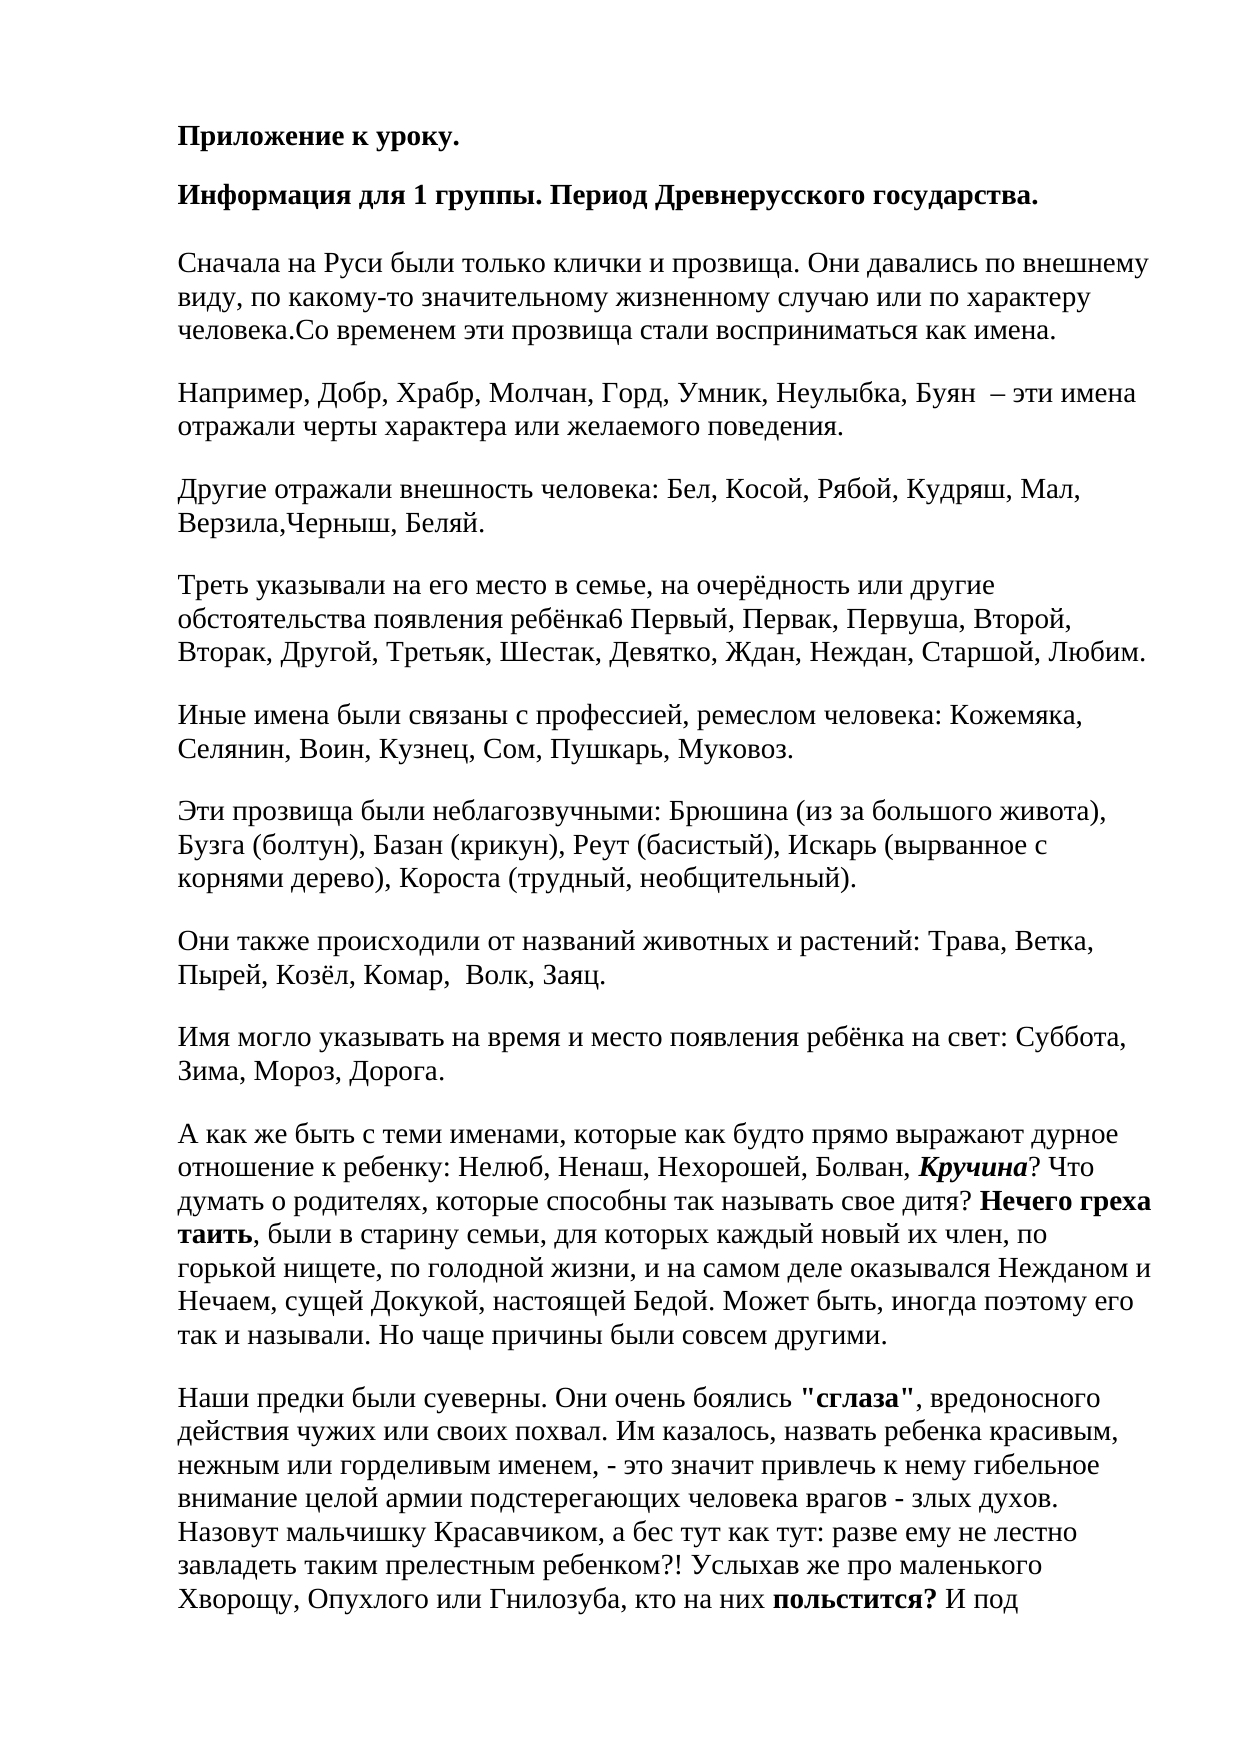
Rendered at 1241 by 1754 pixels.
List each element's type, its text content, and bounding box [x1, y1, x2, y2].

text А как же быть с теми именами, которые как будто прямо выражают дурное отношение к ребенку: Нелюб, Ненаш, Нехорошей, Болван, Кручина? Что думать о родителях, которые способны так называть свое дитя? Нечего греха таить, были в старину семьи, для которых каждый новый их член, по горькой нищете, по голодной жизни, и на самом деле оказывался Нежданом и Нечаем, сущей Докукой, настоящей Бедой. Может быть, иногда поэтому его так и называли. Но чаще причины были совсем другими. [177, 1116, 1152, 1351]
text Имя могло указывать на время и место появления ребёнка на свет: Суббота, Зима, Мороз, Дорога. [177, 1019, 1152, 1087]
text Например, Добр, Храбр, Молчан, Горд, Умник, Неулыбка, Буян – эти имена отражали черты характера или желаемого поведения. [177, 375, 1152, 442]
text Сначала на Руси были только клички и прозвища. Они давались по внешнему виду, по какому-то значительному жизненному случаю или по характеру человека.Со временем эти прозвища стали восприниматься как имена. [177, 245, 1152, 346]
text Информация для 1 группы. Период Древнерусского государства. [177, 177, 1152, 211]
text Треть указывали на его место в семье, на очерёдность или другие обстоятельства появления ребёнка6 Первый, Первак, Первуша, Второй, Вторак, Другой, Третьяк, Шестак, Девятко, Ждан, Неждан, Старшой, Любим. [177, 567, 1152, 668]
text Иные имена были связаны с профессией, ремеслом человека: Кожемяка, Селянин, Воин, Кузнец, Сом, Пушкарь, Муковоз. [177, 697, 1152, 764]
text Эти прозвища были неблагозвучными: Брюшина (из за большого живота), Бузга (болтун), Базан (крикун), Реут (басистый), Искарь (вырванное с корнями дерево), Короста (трудный, необщительный). [177, 793, 1152, 894]
text Приложение к уроку. [177, 118, 1152, 152]
text Они также происходили от названий животных и растений: Трава, Ветка, Пырей, Козёл, Комар, Волк, Заяц. [177, 923, 1152, 990]
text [177, 1380, 1152, 1614]
text Другие отражали внешность человека: Бел, Косой, Рябой, Кудряш, Мал, Верзила,Черныш, Беляй. [177, 471, 1152, 538]
